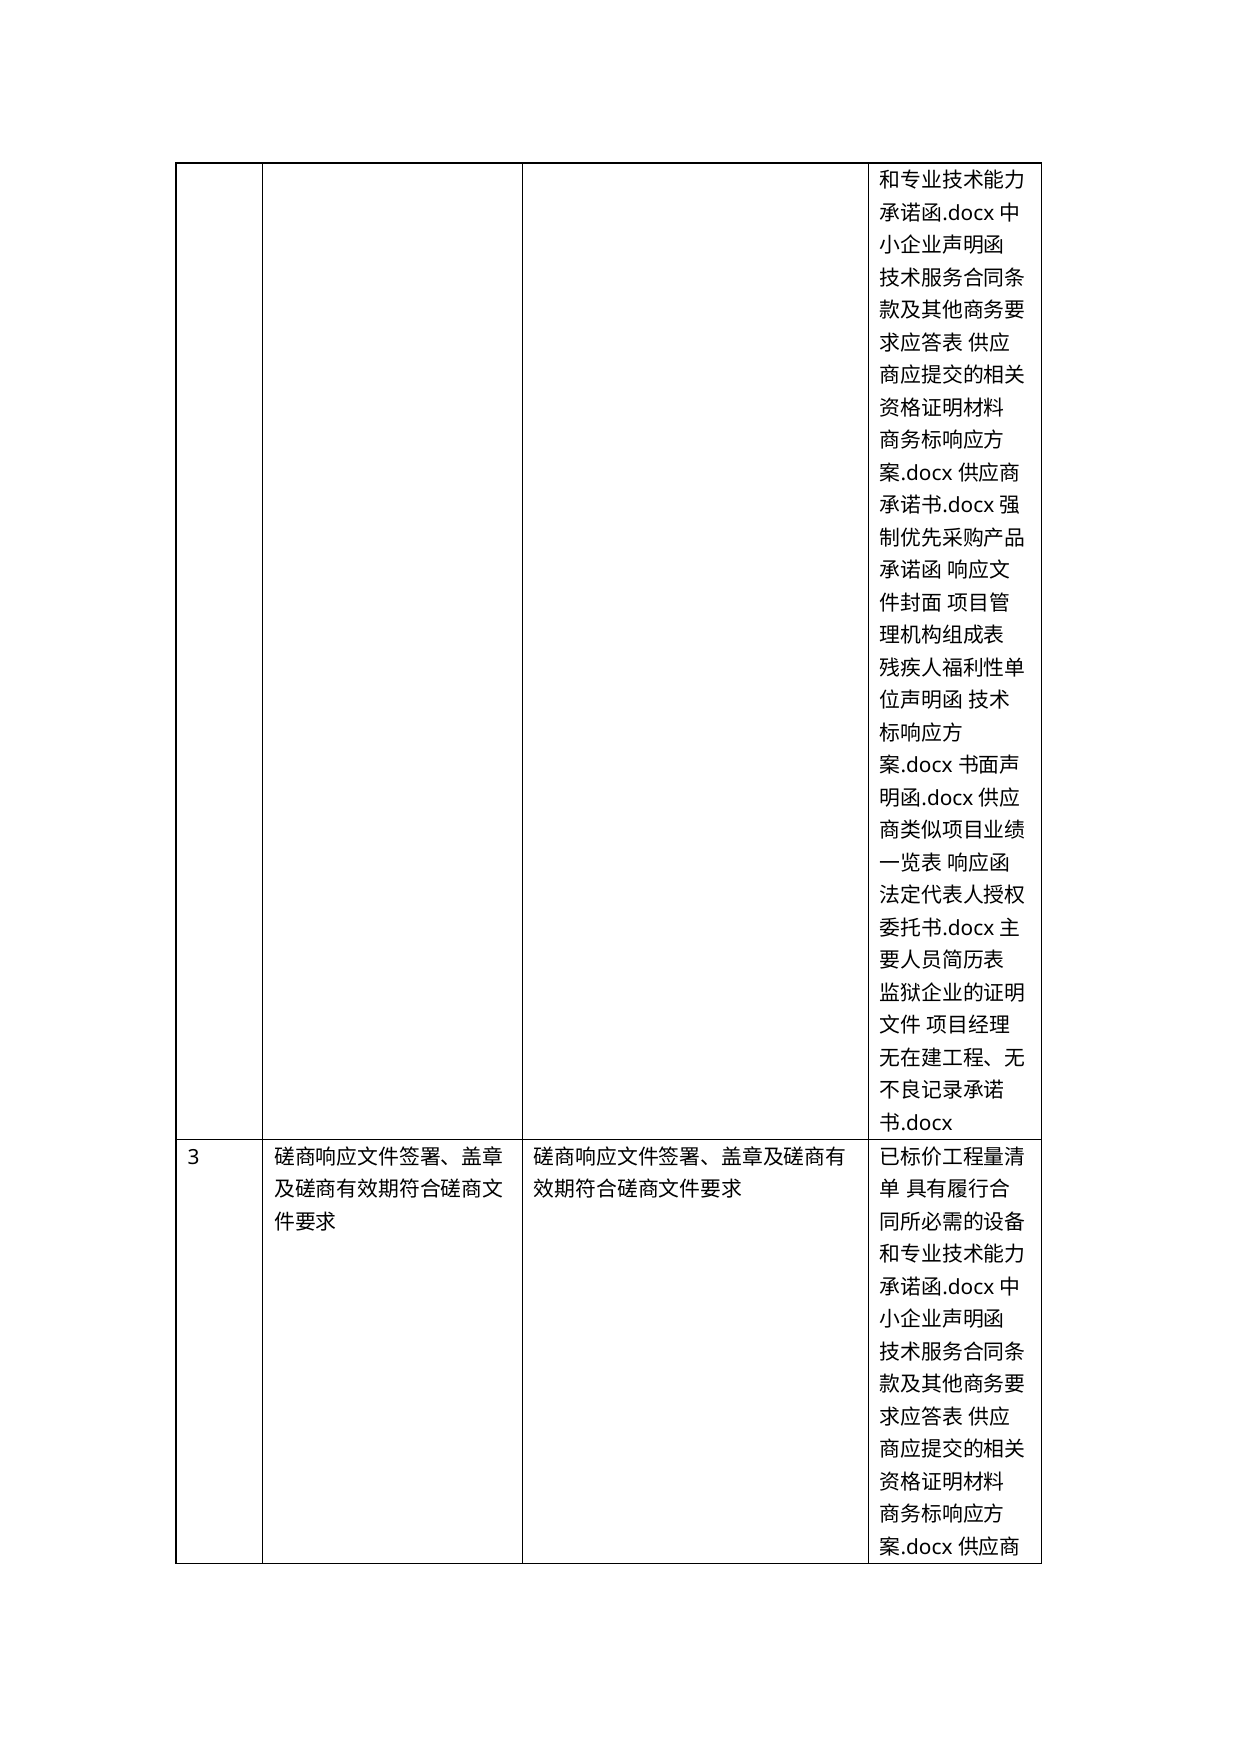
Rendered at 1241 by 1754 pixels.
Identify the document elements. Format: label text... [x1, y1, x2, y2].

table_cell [869, 164, 1041, 1138]
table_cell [869, 1140, 1041, 1563]
table_cell 3 [177, 1140, 262, 1563]
table_cell 2 [177, 164, 262, 1138]
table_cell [523, 1140, 868, 1563]
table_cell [523, 164, 868, 1138]
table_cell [263, 1140, 522, 1563]
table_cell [263, 164, 522, 1138]
